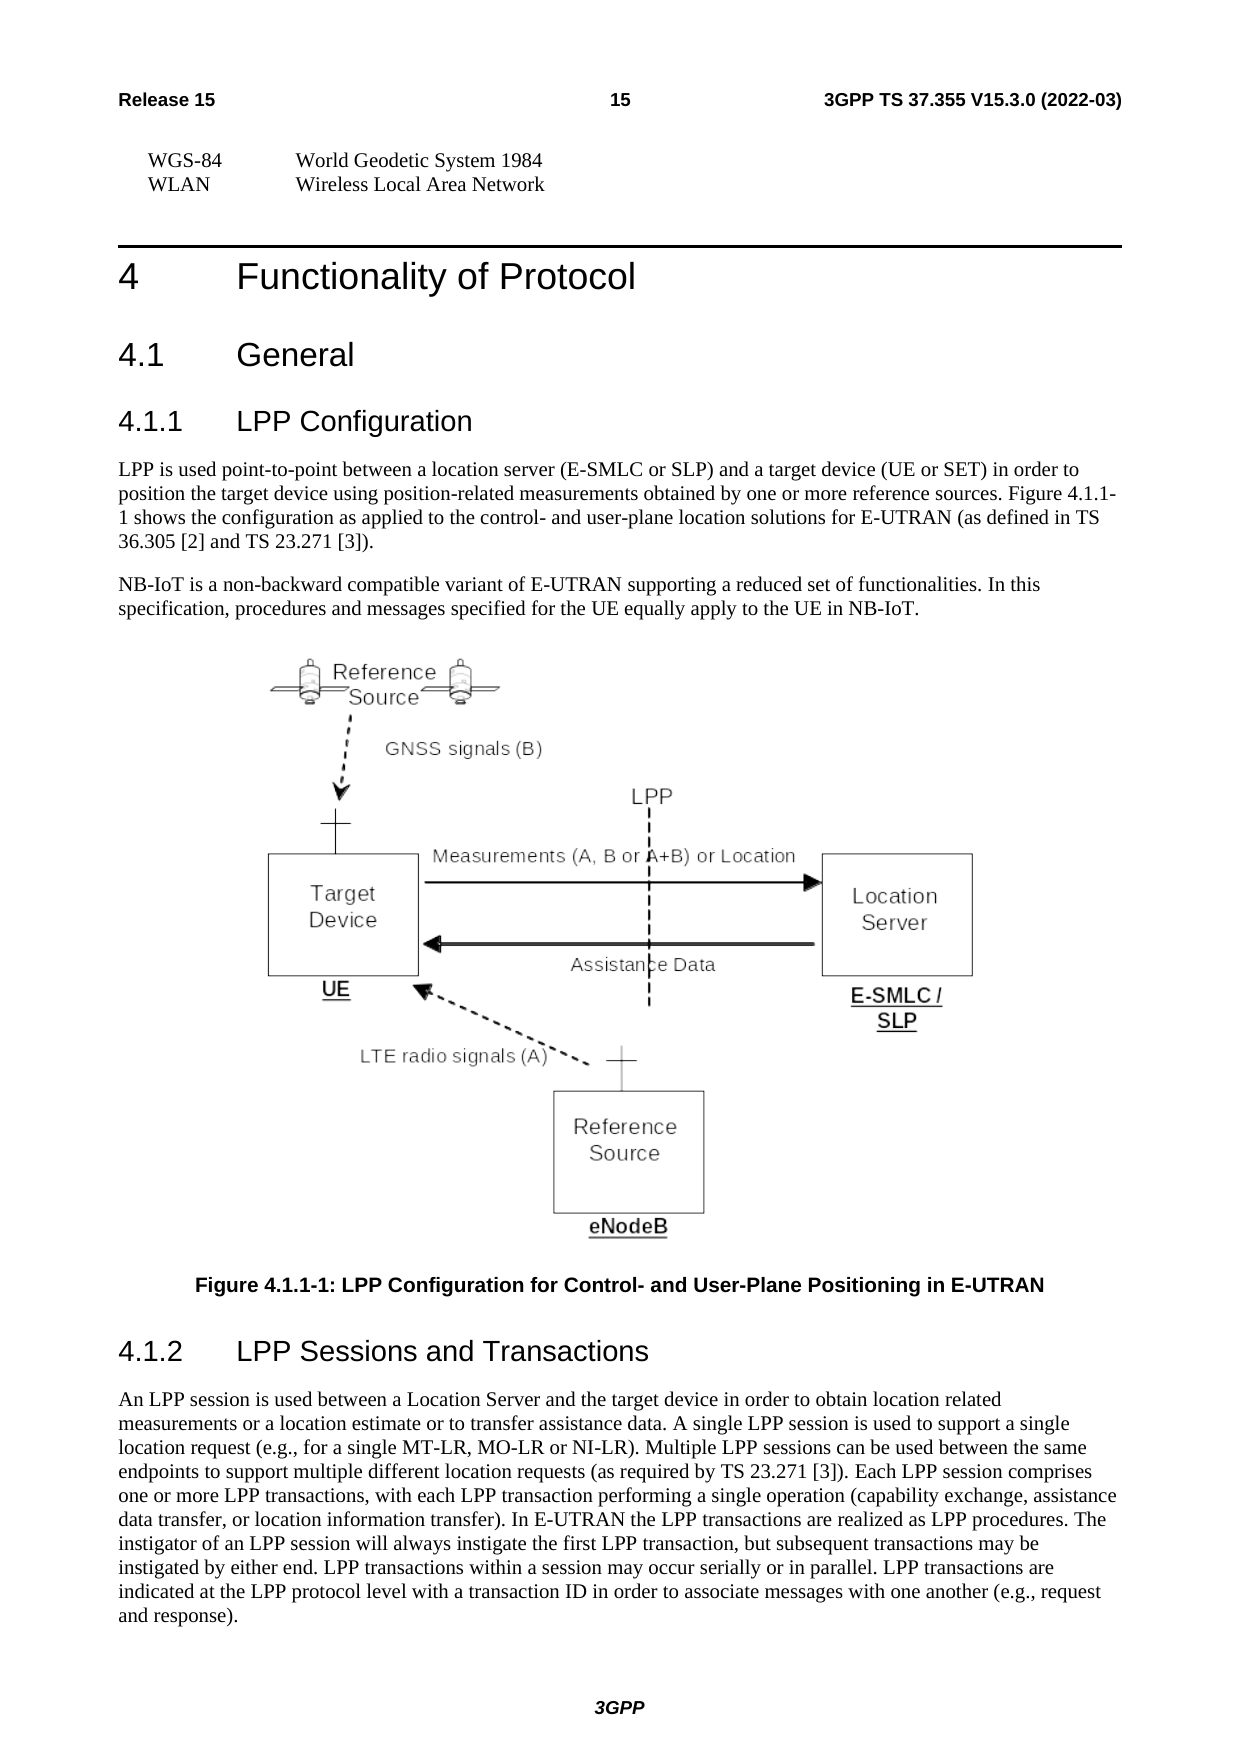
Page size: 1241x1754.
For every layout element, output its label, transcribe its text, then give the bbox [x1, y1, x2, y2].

subtitle 4.1.1 LPP Configuration [118, 404, 1122, 438]
text LPP is used point-to-point between a location server (E-SMLC or SLP) and a target device (UE or SET) in order to position the target device using position-related measurements obtained by one or more reference sources. Figure 4.1.1-1 shows the configuration as applied to the control- and user-plane location solutions for E-UTRAN (as defined in TS 36.305 [2] and TS 23.271 [3]). [118, 457, 1122, 553]
text An LPP session is used between a Location Server and the target device in order to obtain location related measurements or a location estimate or to transfer assistance data. A single LPP session is used to support a single location request (e.g., for a single MT-LR, MO-LR or NI-LR). Multiple LPP sessions can be used between the same endpoints to support multiple different location requests (as required by TS 23.271 [3]). Each LPP session comprises one or more LPP transactions, with each LPP transaction performing a single operation (capability exchange, assistance data transfer, or location information transfer). In E-UTRAN the LPP transactions are realized as LPP procedures. The instigator of an LPP session will always instigate the first LPP transaction, but subsequent transactions may be instigated by either end. LPP transactions within a session may occur serially or in parallel. LPP transactions are indicated at the LPP protocol level with a transaction ID in order to associate messages with one another (e.g., request and response). [118, 1387, 1122, 1627]
subtitle 4.1 General [118, 335, 1122, 373]
text Figure 4.1.1-1: LPP Configuration for Control- and User-Plane Positioning in E-UTRAN [118, 1273, 1122, 1297]
text WLAN Wireless Local Area Network [148, 172, 1122, 196]
text NB-IoT is a non-backward compatible variant of E-UTRAN supporting a reduced set of functionalities. In this specification, procedures and messages specified for the UE equally apply to the UE in NB-IoT. [118, 572, 1122, 620]
text WGS-84 World Geodetic System 1984 [148, 147, 1122, 172]
subtitle 4 Functionality of Protocol [118, 248, 1122, 297]
subtitle 4.1.2 LPP Sessions and Transactions [118, 1334, 1122, 1368]
